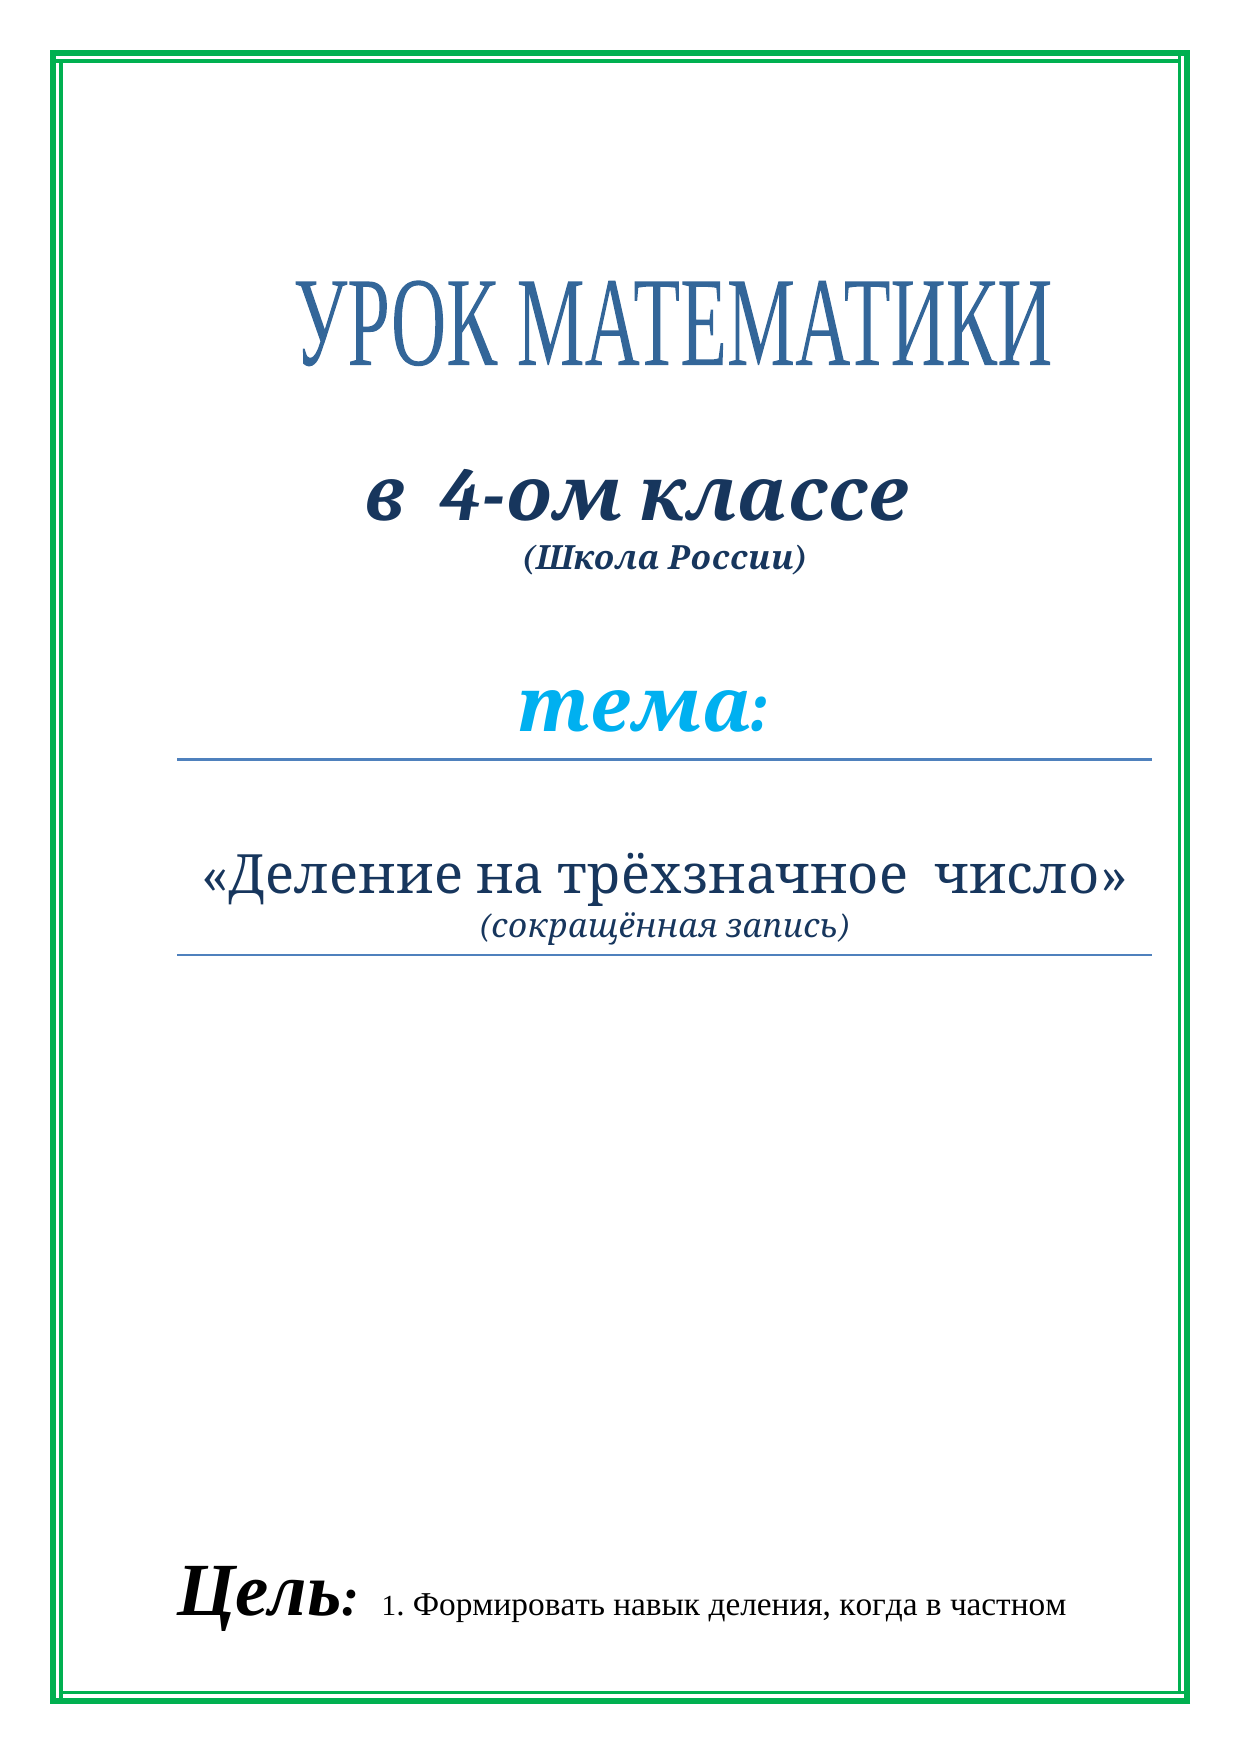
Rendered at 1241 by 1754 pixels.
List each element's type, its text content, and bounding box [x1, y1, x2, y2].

title (Школа России) [177, 539, 1152, 578]
title (сокращённая запись) [177, 907, 1152, 954]
text Цель: 1. Формировать навык деления, когда в частном [177, 1545, 1152, 1632]
title в 4-ом классе [177, 453, 1152, 539]
title тема: [177, 664, 1152, 758]
title «Деление на трёхзначное число» [177, 845, 1152, 907]
